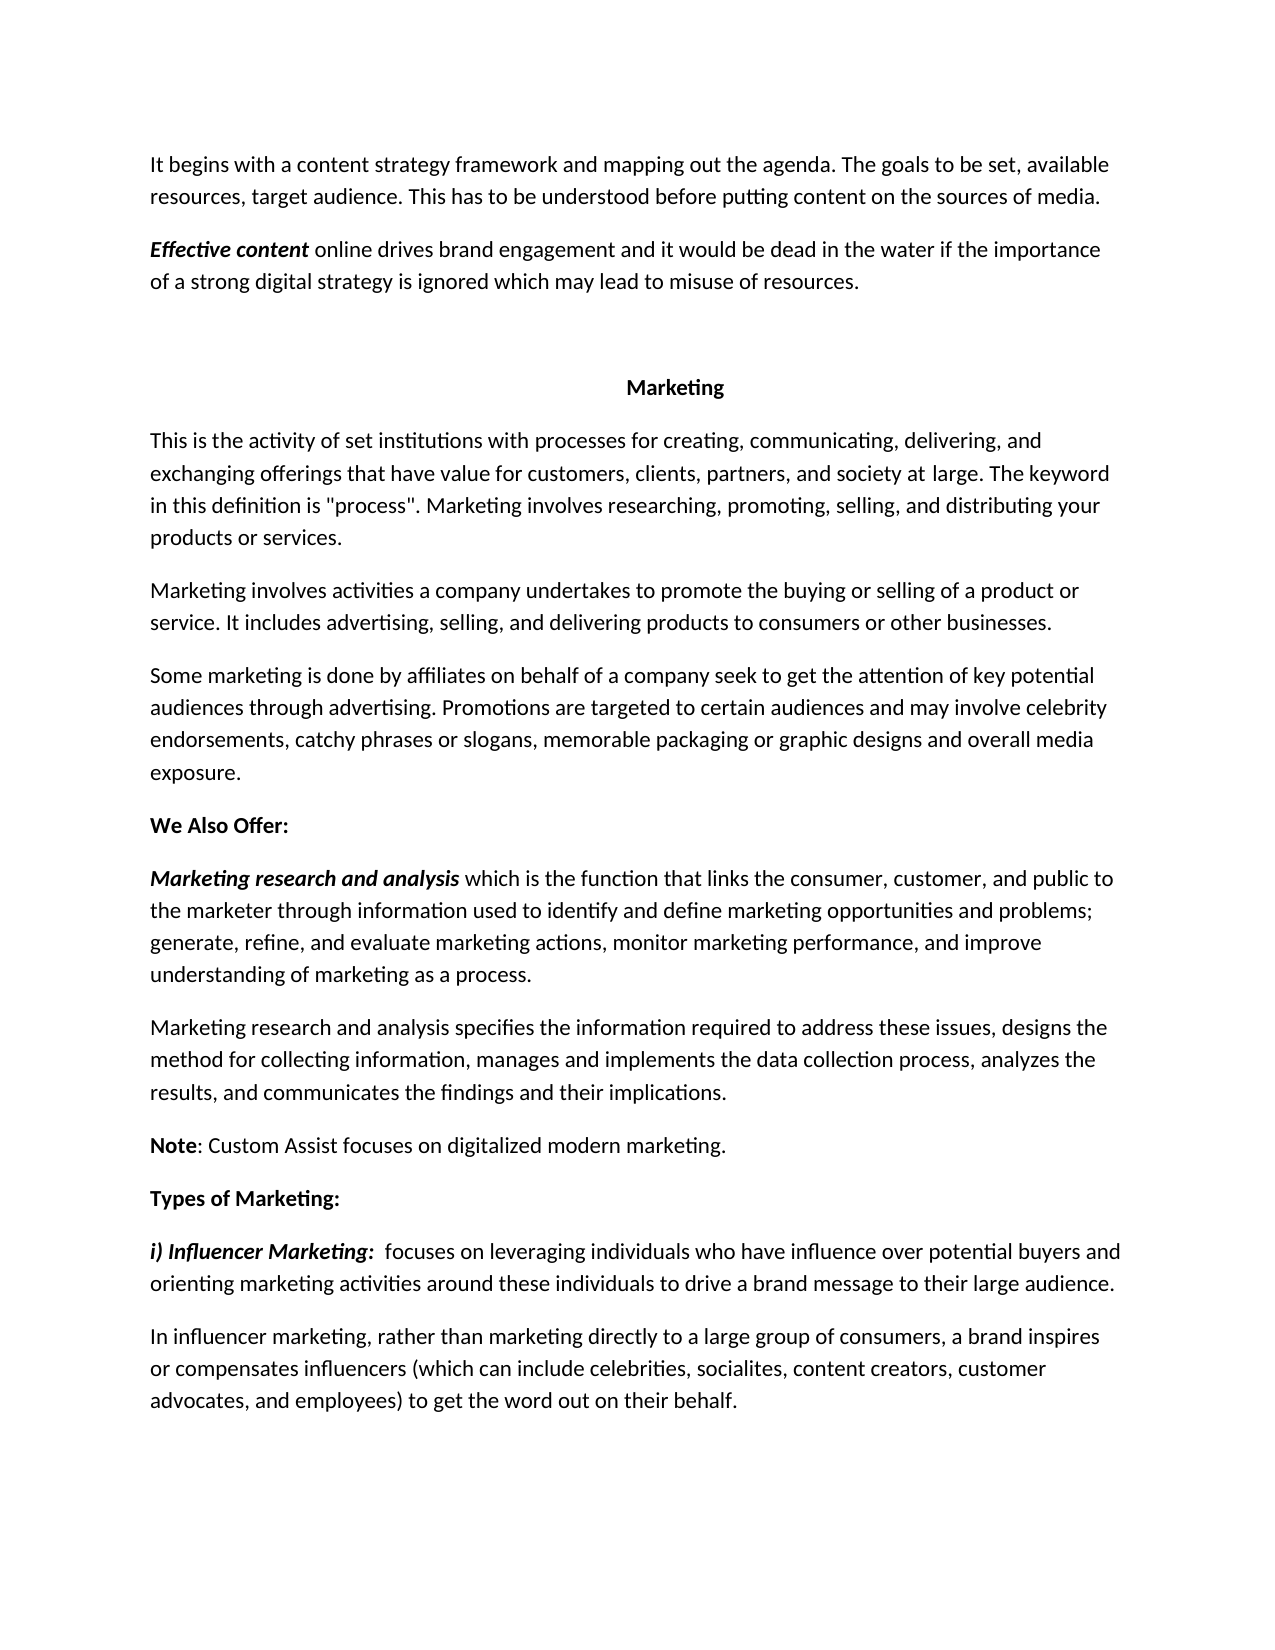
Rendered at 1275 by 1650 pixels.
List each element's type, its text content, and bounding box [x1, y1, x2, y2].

text In influencer marketing, rather than marketing directly to a large group of consumers, a brand inspires or compensates influencers (which can include celebrities, socialites, content creators, customer advocates, and employees) to get the word out on their behalf. [150, 1322, 1125, 1414]
text Marketing research and analysis specifies the information required to address these issues, designs the method for collecting information, manages and implements the data collection process, analyzes the results, and communicates the findings and their implications. [150, 1013, 1125, 1106]
text Marketing research and analysis which is the function that links the consumer, customer, and public to the marketer through information used to identify and define marketing opportunities and problems; generate, refine, and evaluate marketing actions, monitor marketing performance, and improve understanding of marketing as a process. [150, 864, 1125, 988]
list Marketing [225, 373, 1125, 401]
text Effective content online drives brand engagement and it would be dead in the water if the importance of a strong digital strategy is ignored which may lead to misuse of resources. [150, 235, 1125, 295]
text It begins with a content strategy framework and mapping out the agenda. The goals to be set, available resources, target audience. This has to be understood before putting content on the sources of media. [150, 150, 1125, 210]
text Note: Custom Assist focuses on digitalized modern marketing. [150, 1131, 1125, 1159]
text Some marketing is done by affiliates on behalf of a company seek to get the attention of key potential audiences through advertising. Promotions are targeted to certain audiences and may involve celebrity endorsements, catchy phrases or slogans, memorable packaging or graphic designs and overall media exposure. [150, 661, 1125, 786]
text i) Influencer Marketing: focuses on leveraging individuals who have influence over potential buyers and orienting marketing activities around these individuals to drive a brand message to their large audience. [150, 1237, 1125, 1297]
text This is the activity of set institutions with processes for creating, communicating, delivering, and exchanging offerings that have value for customers, clients, partners, and society at large. The keyword in this definition is "process". Marketing involves researching, promoting, selling, and distributing your products or services. [150, 426, 1125, 551]
text Marketing involves activities a company undertakes to promote the buying or selling of a product or service. It includes advertising, selling, and delivering products to consumers or other businesses. [150, 576, 1125, 636]
text Types of Marketing: [150, 1184, 1125, 1212]
text We Also Offer: [150, 811, 1125, 839]
